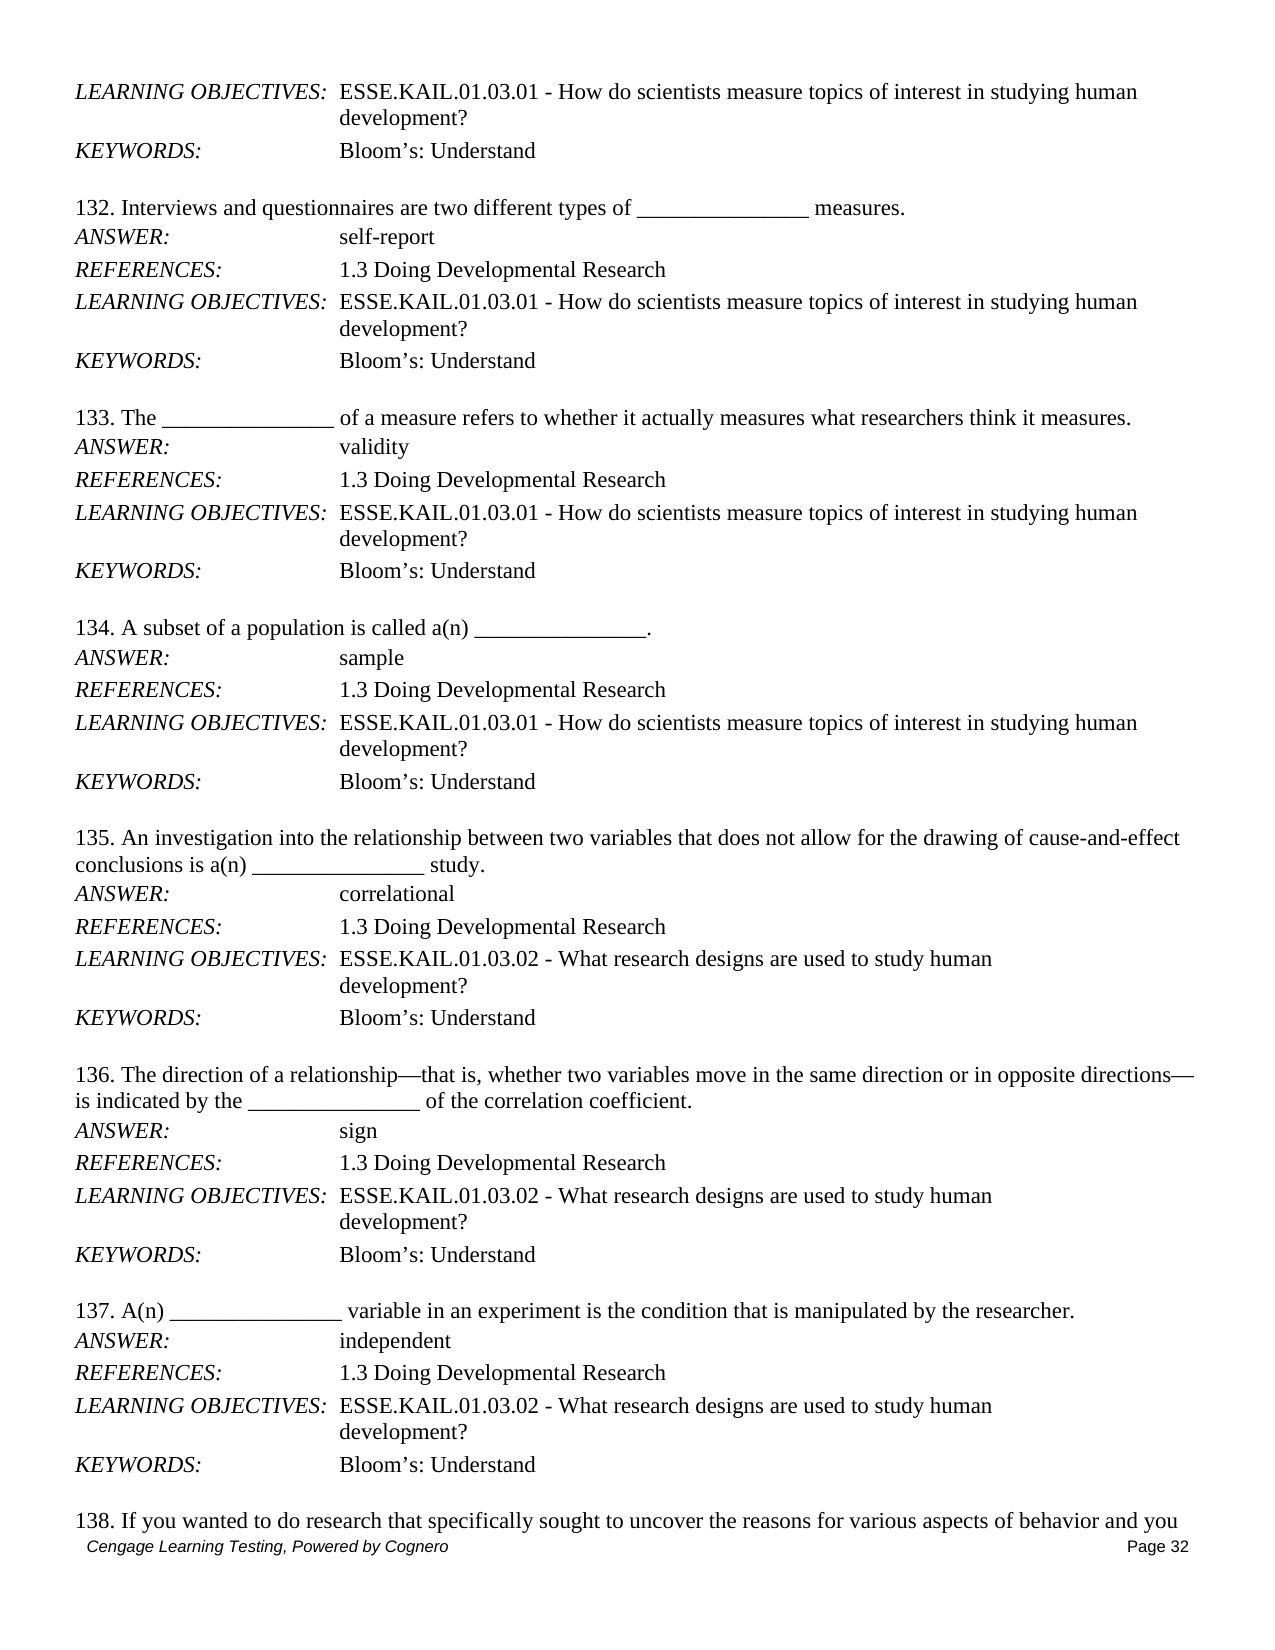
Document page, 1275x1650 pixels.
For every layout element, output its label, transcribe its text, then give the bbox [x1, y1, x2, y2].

table_header 135. ​An investigation into the relationship between two variables that does not allow for the drawing of cause-and-effect conclusions is a(n) _______________ study. [75, 877, 1200, 1034]
table_header 133. ​The _______________ of a measure refers to whether it actually measures what researchers think it measures. [75, 430, 1200, 587]
table_header 132. ​Interviews and questionnaires are two different types of _______________ measures. [75, 220, 1200, 377]
table_header 134. ​A subset of a population is called a(n) _______________. [75, 640, 1200, 797]
table_header 137. ​A(n) _______________ variable in an experiment is the condition that is manipulated by the researcher. [75, 1324, 1200, 1481]
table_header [75, 75, 1200, 167]
table_header 136. ​The direction of a relationship—that is, whether two variables move in the same direction or in opposite directions—is indicated by the _______________ of the correlation coefficient. [75, 1113, 1200, 1270]
